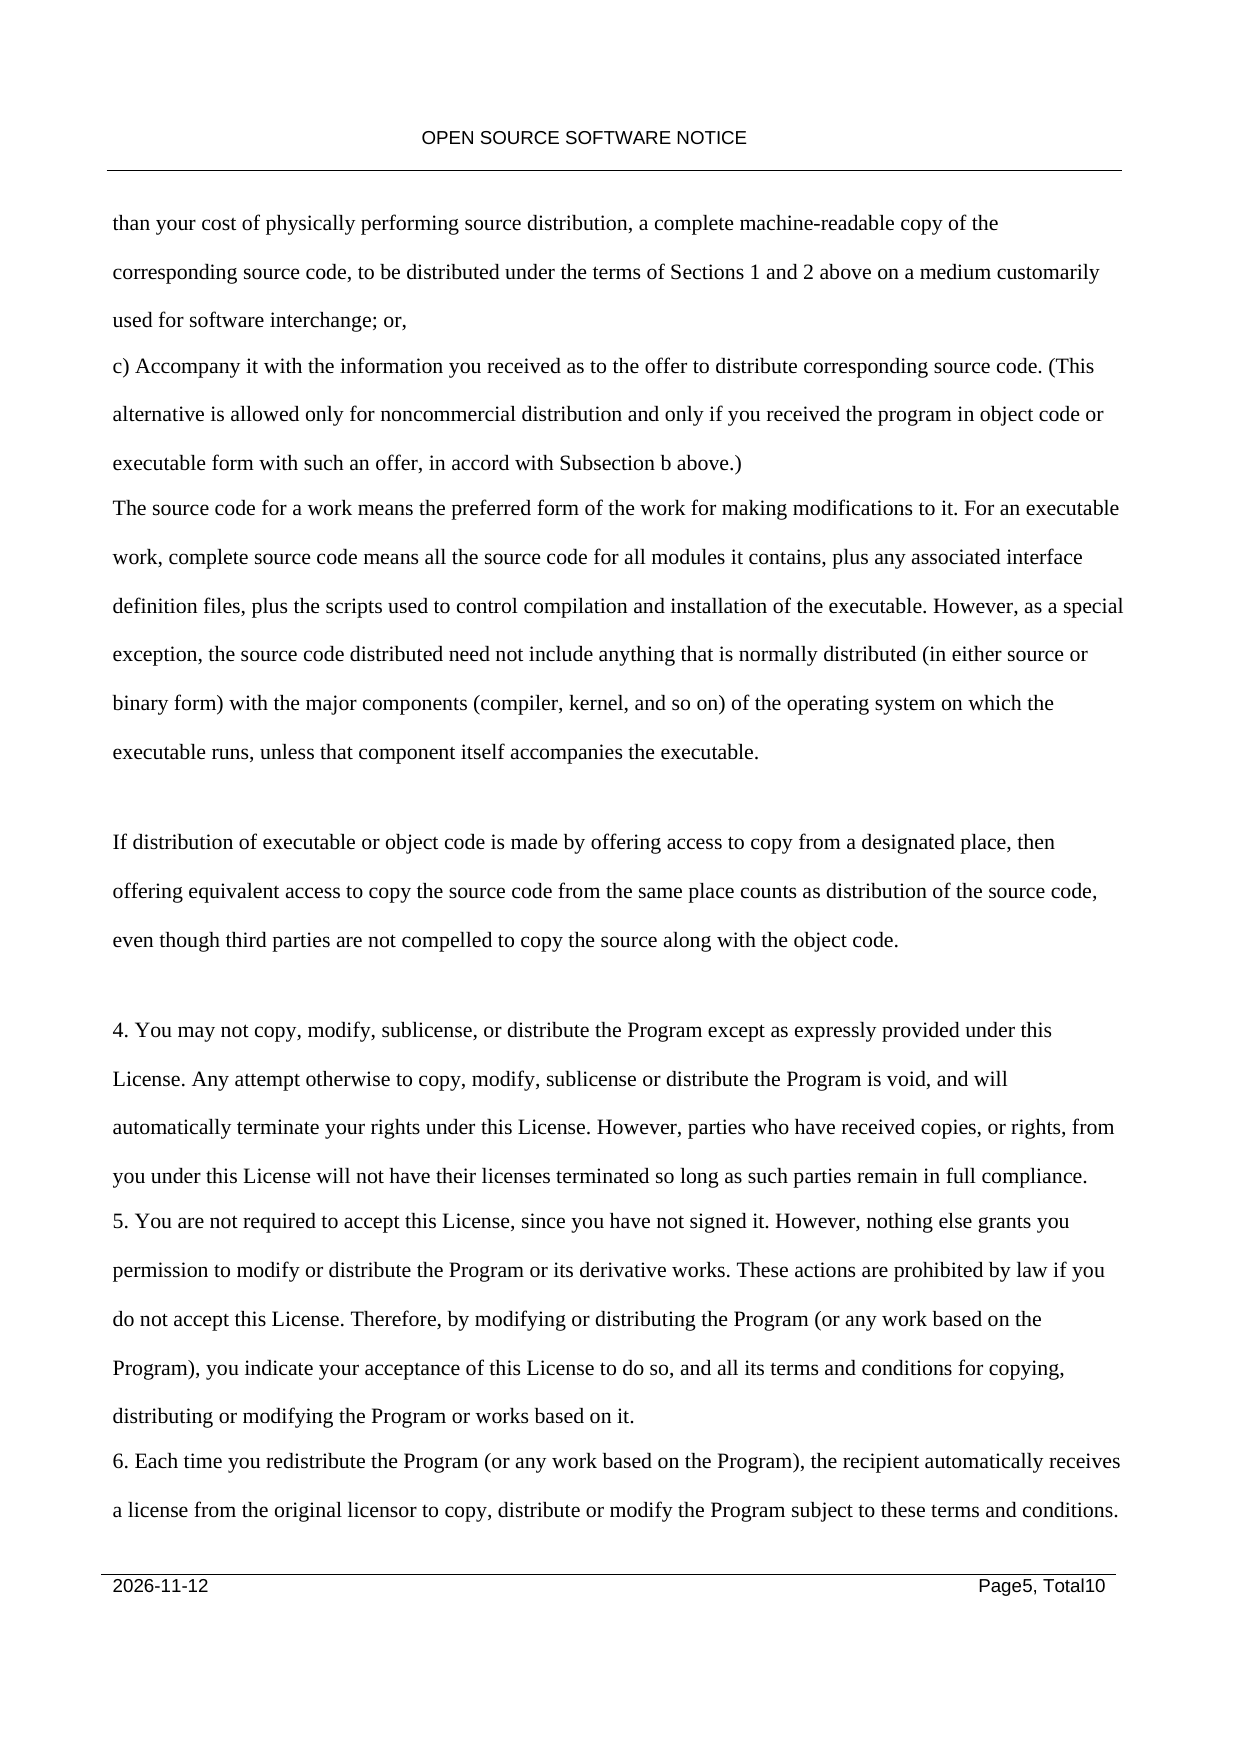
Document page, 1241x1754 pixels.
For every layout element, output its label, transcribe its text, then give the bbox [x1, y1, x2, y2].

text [112, 206, 1128, 336]
text 5. You are not required to accept this License, since you have not signed it. However, nothing else grants you permission to modify or distribute the Program or its derivative works. These actions are prohibited by law if you do not accept this License. Therefore, by modifying or distributing the Program (or any work based on the Program), you indicate your acceptance of this License to do so, and all its terms and conditions for copying, distributing or modifying the Program or works based on it. [112, 1204, 1128, 1432]
text 4. You may not copy, modify, sublicense, or distribute the Program except as expressly provided under this License. Any attempt otherwise to copy, modify, sublicense or distribute the Program is void, and will automatically terminate your rights under this License. However, parties who have received copies, or rights, from you under this License will not have their licenses terminated so long as such parties remain in full compliance. [112, 1013, 1128, 1192]
text c) Accompany it with the information you received as to the offer to distribute corresponding source code. (This alternative is allowed only for noncommercial distribution and only if you received the program in object code or executable form with such an offer, in accord with Subsection b above.) [112, 349, 1128, 479]
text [112, 1445, 1128, 1526]
text If distribution of executable or object code is made by offering access to copy from a designated place, then offering equivalent access to copy the source code from the same place counts as distribution of the source code, even though third parties are not compelled to copy the source along with the object code. [112, 826, 1128, 956]
text The source code for a work means the preferred form of the work for making modifications to it. For an executable work, complete source code means all the source code for all modules it contains, plus any associated interface definition files, plus the scripts used to control compilation and installation of the executable. However, as a special exception, the source code distributed need not include anything that is normally distributed (in either source or binary form) with the major components (compiler, kernel, and so on) of the operating system on which the executable runs, unless that component itself accompanies the executable. [112, 492, 1128, 768]
